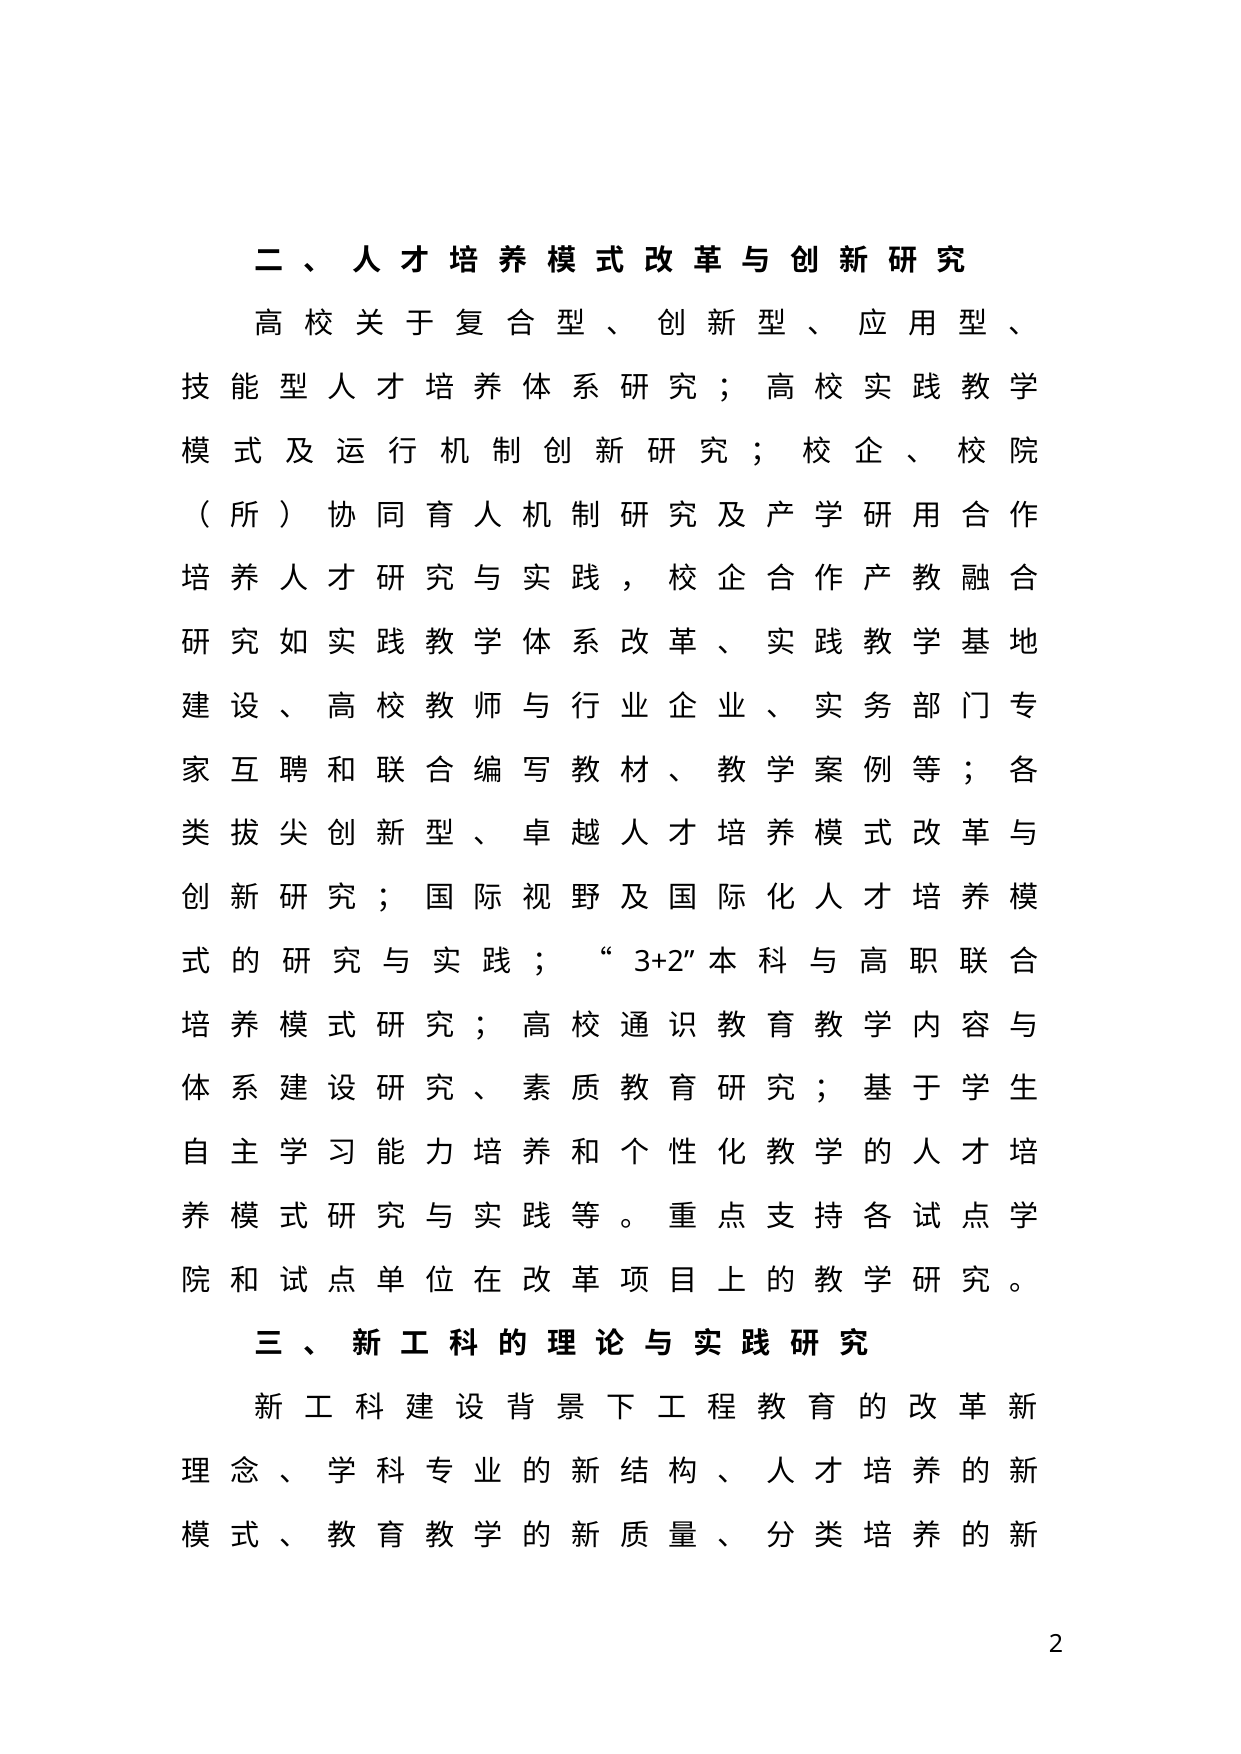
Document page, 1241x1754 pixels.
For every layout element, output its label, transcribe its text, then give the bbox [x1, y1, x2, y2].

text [181, 1373, 1059, 1564]
text 二、人才培养模式改革与创新研究 [181, 225, 1059, 289]
text 三、新工科的理论与实践研究 [181, 1309, 1059, 1373]
text 高校关于复合型、创新型、应用型、技能型人才培养体系研究；高校实践教学模式及运行机制创新研究；校企、校院（所）协同育人机制研究及产学研用合作培养人才研究与实践，校企合作产教融合研究如实践教学体系改革、实践教学基地建设、高校教师与行业企业、实务部门专家互聘和联合编写教材、教学案例等；各类拔尖创新型、卓越人才培养模式改革与创新研究；国际视野及国际化人才培养模式的研究与实践；“3+2”本科与高职联合培养模式研究；高校通识教育教学内容与体系建设研究、素质教育研究；基于学生自主学习能力培养和个性化教学的人才培养模式研究与实践等。重点支持各试点学院和试点单位在改革项目上的教学研究。 [181, 289, 1059, 1309]
